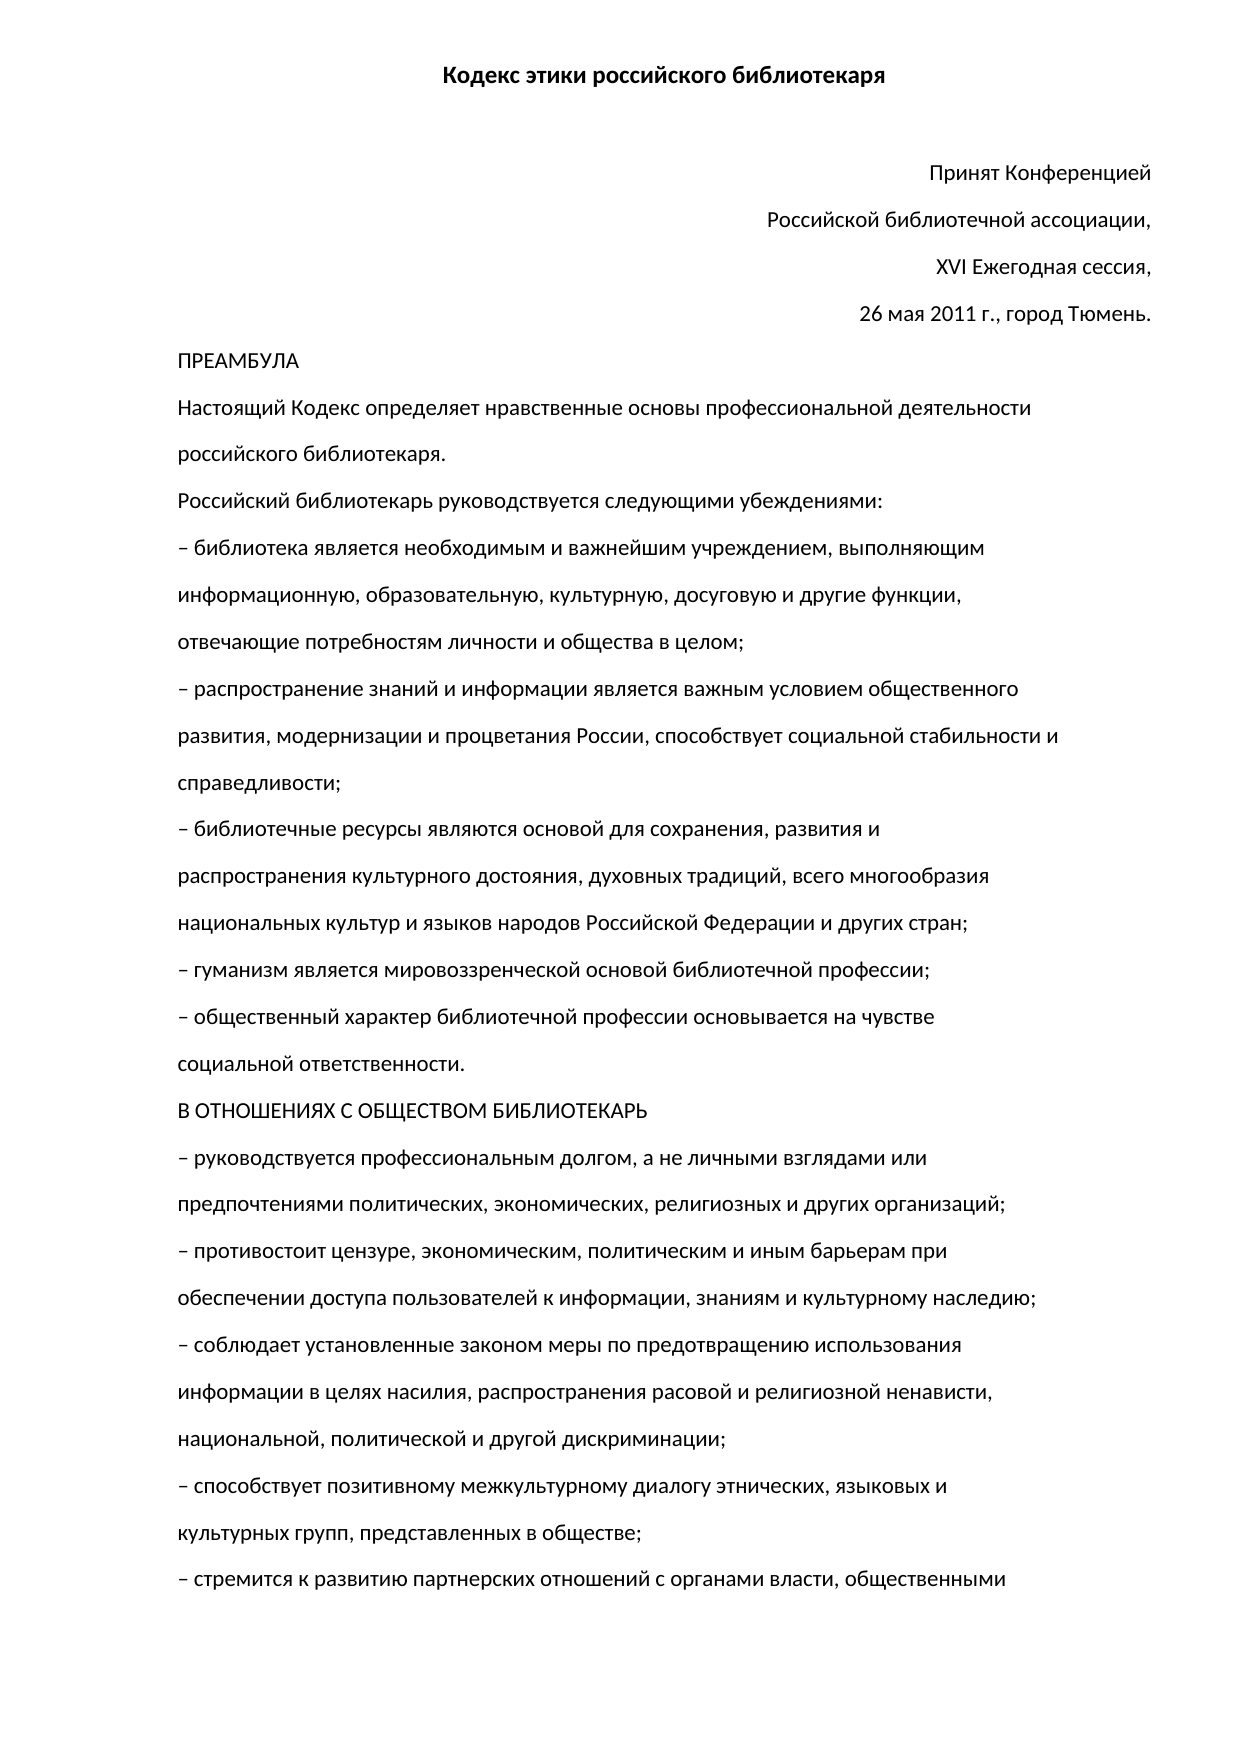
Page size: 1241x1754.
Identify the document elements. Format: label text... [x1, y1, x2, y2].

text ПРЕАМБУЛА [177, 346, 1152, 374]
text Настоящий Кодекс определяет нравственные основы профессиональной деятельности [177, 393, 1152, 421]
text российского библиотекаря. [177, 439, 1152, 468]
text национальных культур и языков народов Российской Федерации и других стран; [177, 908, 1152, 936]
text Российской библиотечной ассоциации, [177, 205, 1152, 233]
text – распространение знаний и информации является важным условием общественного [177, 674, 1152, 702]
text В ОТНОШЕНИЯХ С ОБЩЕСТВОМ БИБЛИОТЕКАРЬ [177, 1096, 1152, 1124]
text Принят Конференцией [177, 158, 1152, 186]
text – способствует позитивному межкультурному диалогу этнических, языковых и [177, 1471, 1152, 1499]
text информационную, образовательную, культурную, досуговую и другие функции, [177, 580, 1152, 608]
text Российский библиотекарь руководствуется следующими убеждениями: [177, 486, 1152, 514]
text культурных групп, представленных в обществе; [177, 1518, 1152, 1546]
text развития, модернизации и процветания России, способствует социальной стабильности и [177, 721, 1152, 749]
text предпочтениями политических, экономических, религиозных и других организаций; [177, 1189, 1152, 1218]
text – общественный характер библиотечной профессии основывается на чувстве [177, 1002, 1152, 1030]
text информации в целях насилия, распространения расовой и религиозной ненависти, [177, 1377, 1152, 1405]
text – руководствуется профессиональным долгом, а не личными взглядами или [177, 1143, 1152, 1171]
text – соблюдает установленные законом меры по предотвращению использования [177, 1330, 1152, 1358]
text Кодекс этики российского библиотекаря [177, 59, 1152, 90]
text – библиотечные ресурсы являются основой для сохранения, развития и [177, 814, 1152, 843]
text 26 мая 2011 г., город Тюмень. [177, 299, 1152, 327]
text обеспечении доступа пользователей к информации, знаниям и культурному наследию; [177, 1283, 1152, 1311]
text XVI Ежегодная сессия, [177, 252, 1152, 280]
text социальной ответственности. [177, 1049, 1152, 1077]
text – гуманизм является мировоззренческой основой библиотечной профессии; [177, 955, 1152, 983]
text – противостоит цензуре, экономическим, политическим и иным барьерам при [177, 1236, 1152, 1264]
text – библиотека является необходимым и важнейшим учреждением, выполняющим [177, 533, 1152, 561]
text отвечающие потребностям личности и общества в целом; [177, 627, 1152, 655]
text национальной, политической и другой дискриминации; [177, 1424, 1152, 1452]
text – стремится к развитию партнерских отношений с органами власти, общественными [177, 1564, 1152, 1593]
text справедливости; [177, 768, 1152, 796]
text распространения культурного достояния, духовных традиций, всего многообразия [177, 861, 1152, 889]
